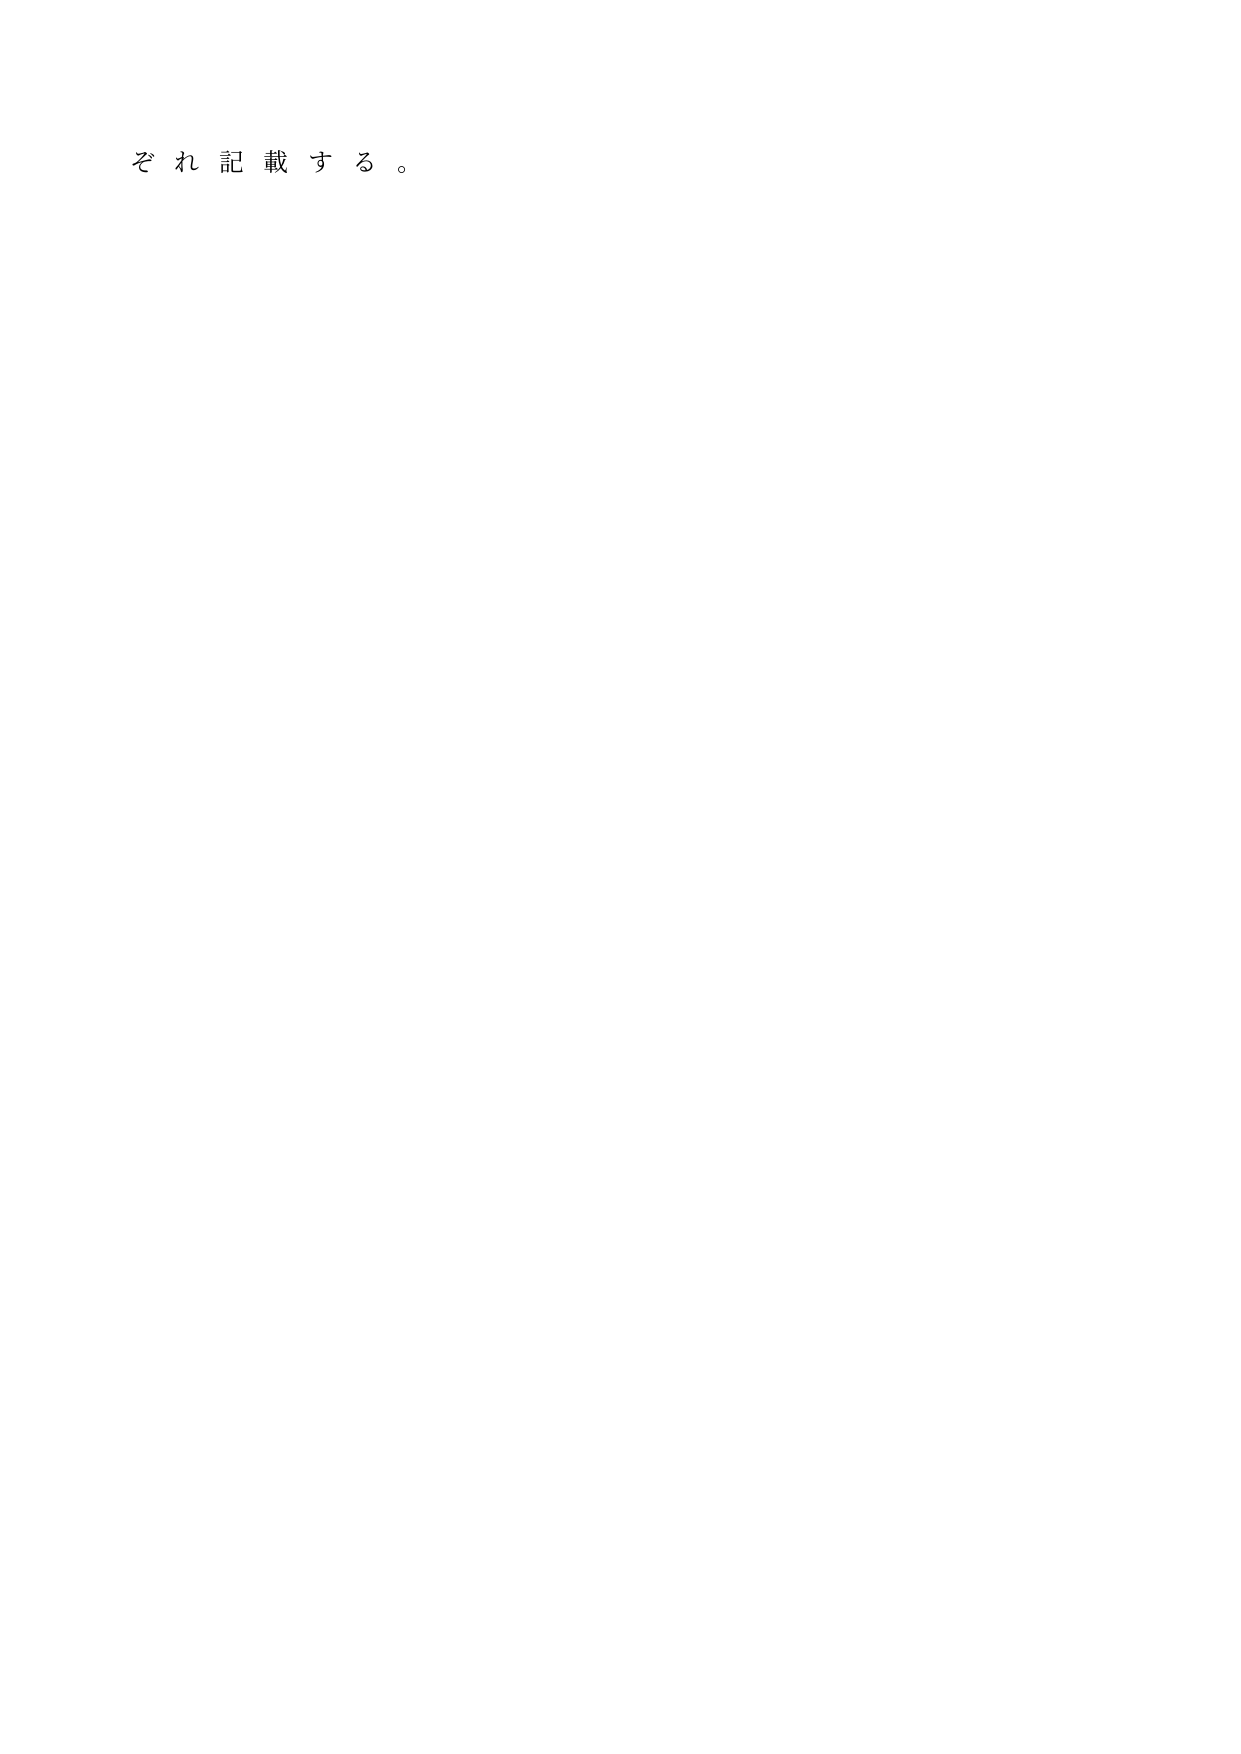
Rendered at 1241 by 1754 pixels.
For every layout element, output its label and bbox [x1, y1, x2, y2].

text [107, 127, 1133, 194]
